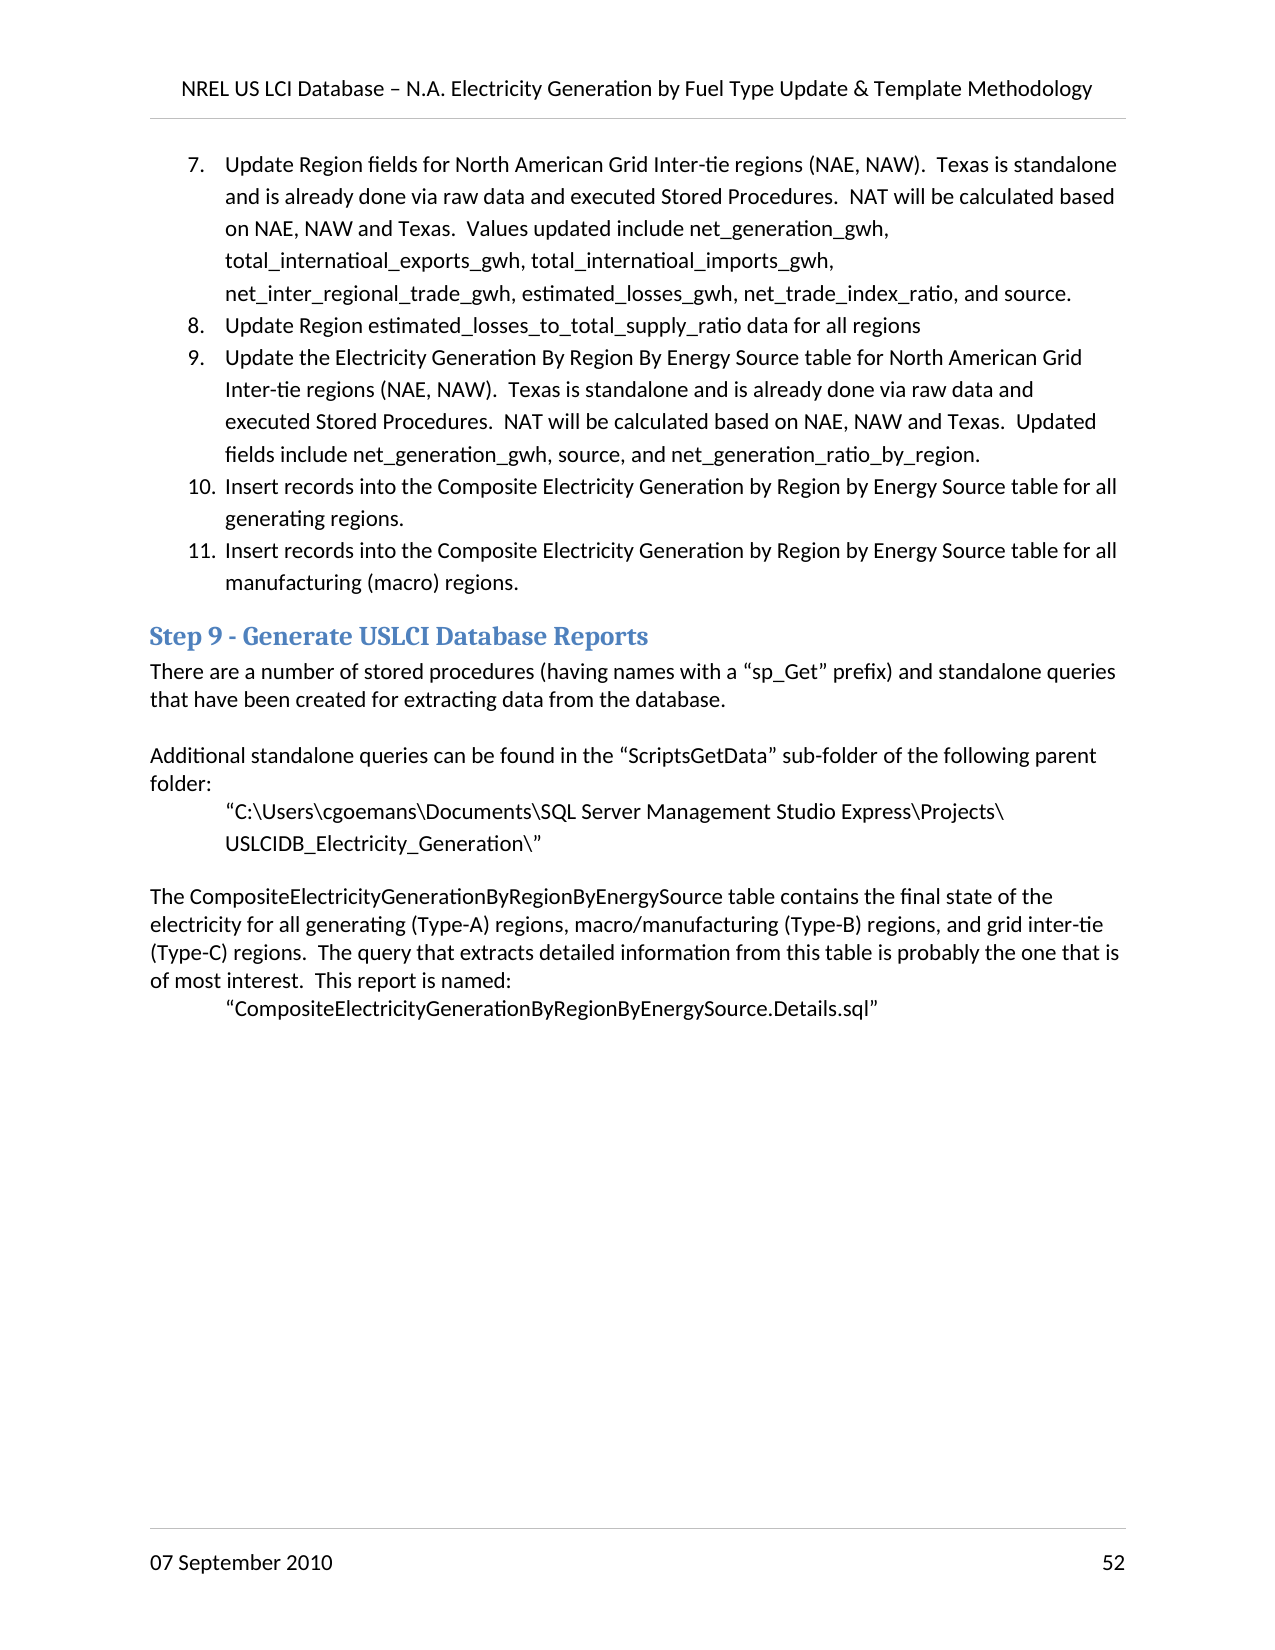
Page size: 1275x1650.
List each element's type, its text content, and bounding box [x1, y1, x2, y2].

subtitle Step 9 - Generate USLCI Database Reports [150, 621, 1125, 653]
text “CompositeElectricityGenerationByRegionByEnergySource.Details.sql” [225, 994, 1125, 1023]
list Insert records into the Composite Electricity Generation by Region by Energy Source table for all manufacturing (macro) regions. [187, 536, 1125, 596]
text “C:\Users\cgoemans\Documents\SQL Server Management Studio Express\Projects\USLCIDB_Electricity_Generation\” [225, 797, 1125, 857]
text The CompositeElectricityGenerationByRegionByEnergySource table contains the final state of the electricity for all generating (Type-A) regions, macro/manufacturing (Type-B) regions, and grid inter-tie (Type-C) regions. The query that extracts detailed information from this table is probably the one that is of most interest. This report is named: [150, 882, 1125, 994]
list Update the Electricity Generation By Region By Energy Source table for North American Grid Inter-tie regions (NAE, NAW). Texas is standalone and is already done via raw data and executed Stored Procedures. NAT will be calculated based on NAE, NAW and Texas. Updated fields include net_generation_gwh, source, and net_generation_ratio_by_region. [187, 343, 1125, 468]
list Update Region fields for North American Grid Inter-tie regions (NAE, NAW). Texas is standalone and is already done via raw data and executed Stored Procedures. NAT will be calculated based on NAE, NAW and Texas. Values updated include net_generation_gwh, total_internatioal_exports_gwh, total_internatioal_imports_gwh, net_inter_regional_trade_gwh, estimated_losses_gwh, net_trade_index_ratio, and source. [187, 150, 1125, 307]
list Update Region estimated_losses_to_total_supply_ratio data for all regions [187, 311, 1125, 339]
list Insert records into the Composite Electricity Generation by Region by Energy Source table for all generating regions. [187, 472, 1125, 532]
text There are a number of stored procedures (having names with a “sp_Get” prefix) and standalone queries that have been created for extracting data from the database. [150, 657, 1125, 713]
text Additional standalone queries can be found in the “ScriptsGetData” sub-folder of the following parent folder: [150, 741, 1125, 797]
